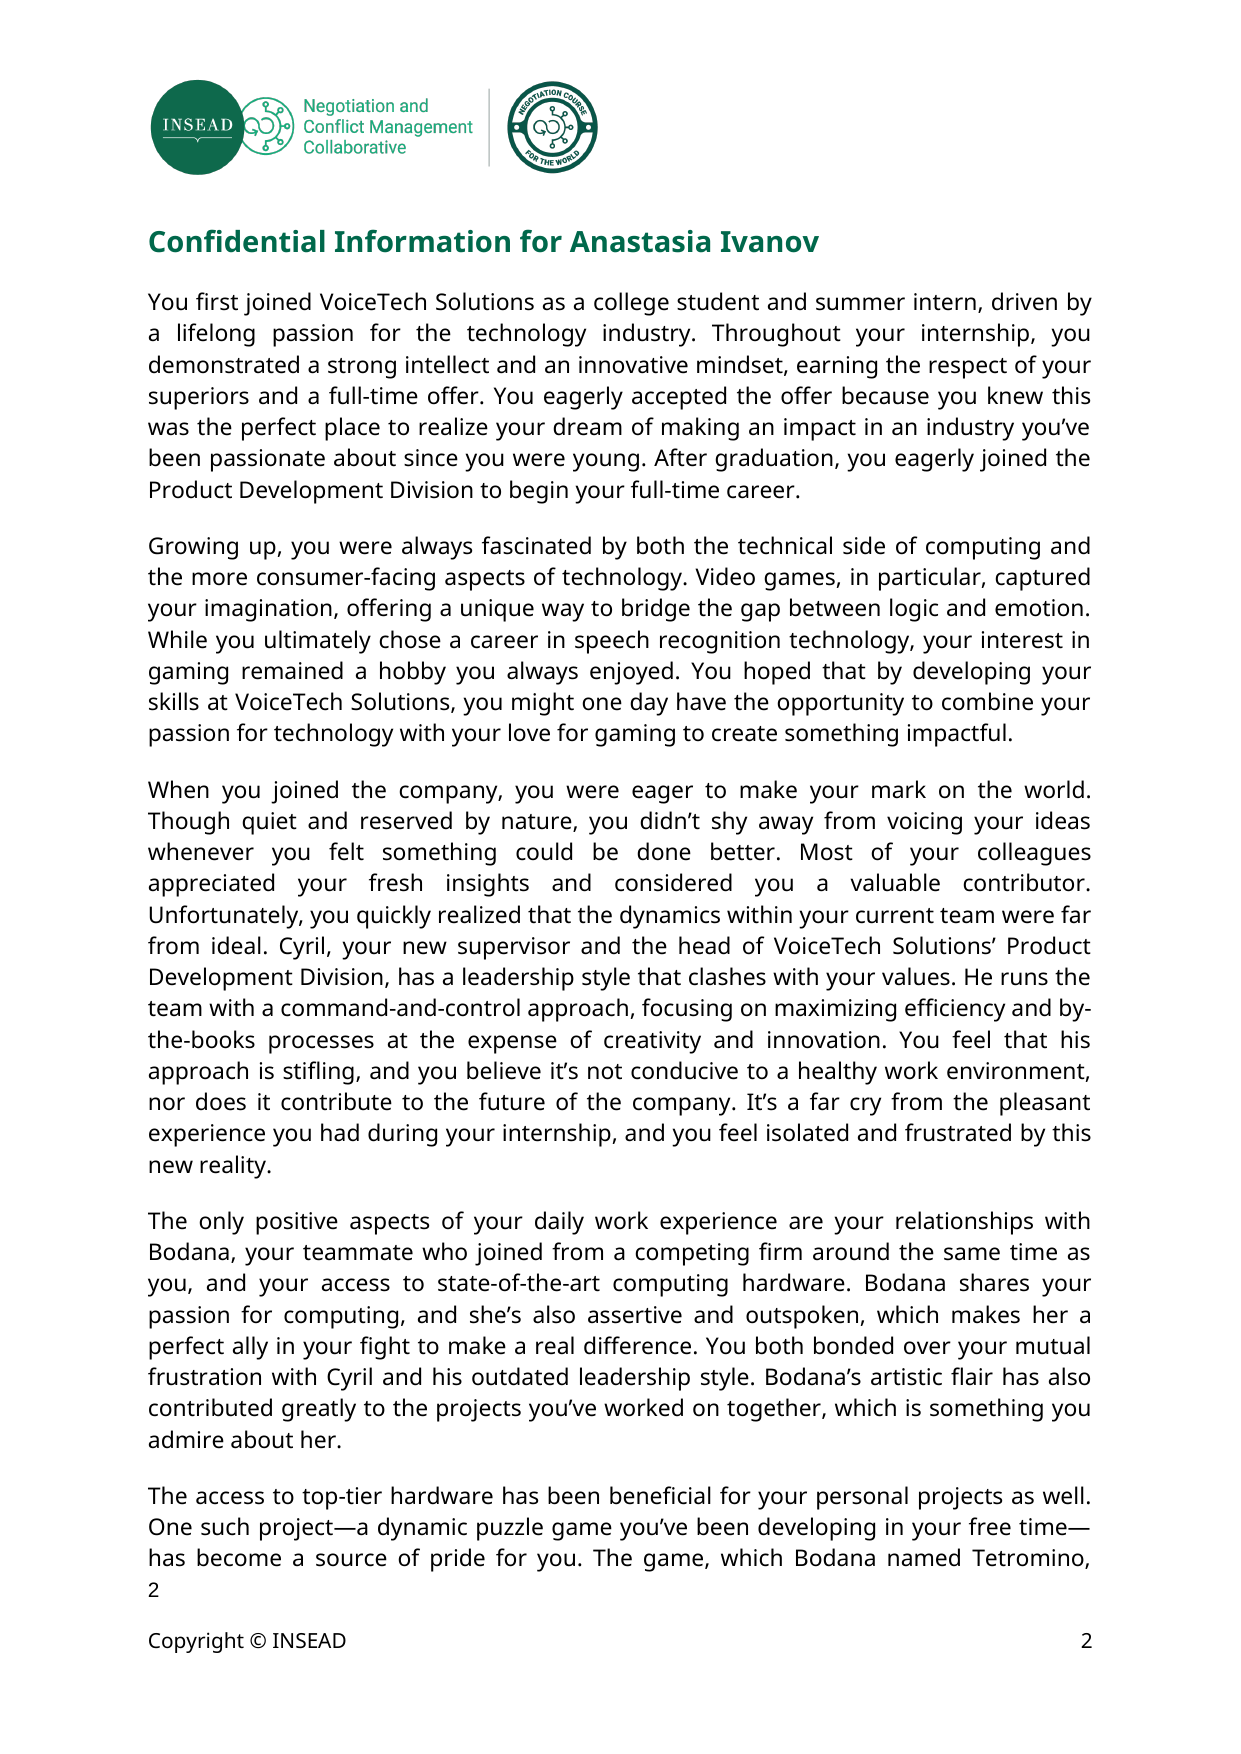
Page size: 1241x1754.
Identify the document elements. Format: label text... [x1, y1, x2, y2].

title Confidential Information for Anastasia Ivanov [148, 221, 1092, 261]
text You first joined VoiceTech Solutions as a college student and summer intern, driven by a lifelong passion for the technology industry. Throughout your internship, you demonstrated a strong intellect and an innovative mindset, earning the respect of your superiors and a full-time offer. You eagerly accepted the offer because you knew this was the perfect place to realize your dream of making an impact in an industry you’ve been passionate about since you were young. After graduation, you eagerly joined the Product Development Division to begin your full-time career. [148, 286, 1092, 505]
text When you joined the company, you were eager to make your mark on the world. Though quiet and reserved by nature, you didn’t shy away from voicing your ideas whenever you felt something could be done better. Most of your colleagues appreciated your fresh insights and considered you a valuable contributor. Unfortunately, you quickly realized that the dynamics within your current team were far from ideal. Cyril, your new supervisor and the head of VoiceTech Solutions’ Product Development Division, has a leadership style that clashes with your values. He runs the team with a command-and-control approach, focusing on maximizing efficiency and by-the-books processes at the expense of creativity and innovation. You feel that his approach is stifling, and you believe it’s not conducive to a healthy work environment, nor does it contribute to the future of the company. It’s a far cry from the pleasant experience you had during your internship, and you feel isolated and frustrated by this new reality. [148, 774, 1092, 1180]
text The only positive aspects of your daily work experience are your relationships with Bodana, your teammate who joined from a competing firm around the same time as you, and your access to state-of-the-art computing hardware. Bodana shares your passion for computing, and she’s also assertive and outspoken, which makes her a perfect ally in your fight to make a real difference. You both bonded over your mutual frustration with Cyril and his outdated leadership style. Bodana’s artistic flair has also contributed greatly to the projects you’ve worked on together, which is something you admire about her. [148, 1205, 1092, 1455]
text Growing up, you were always fascinated by both the technical side of computing and the more consumer-facing aspects of technology. Video games, in particular, captured your imagination, offering a unique way to bridge the gap between logic and emotion. While you ultimately chose a career in speech recognition technology, your interest in gaming remained a hobby you always enjoyed. You hoped that by developing your skills at VoiceTech Solutions, you might one day have the opportunity to combine your passion for technology with your love for gaming to create something impactful. [148, 530, 1092, 749]
picture [147, 73, 601, 181]
